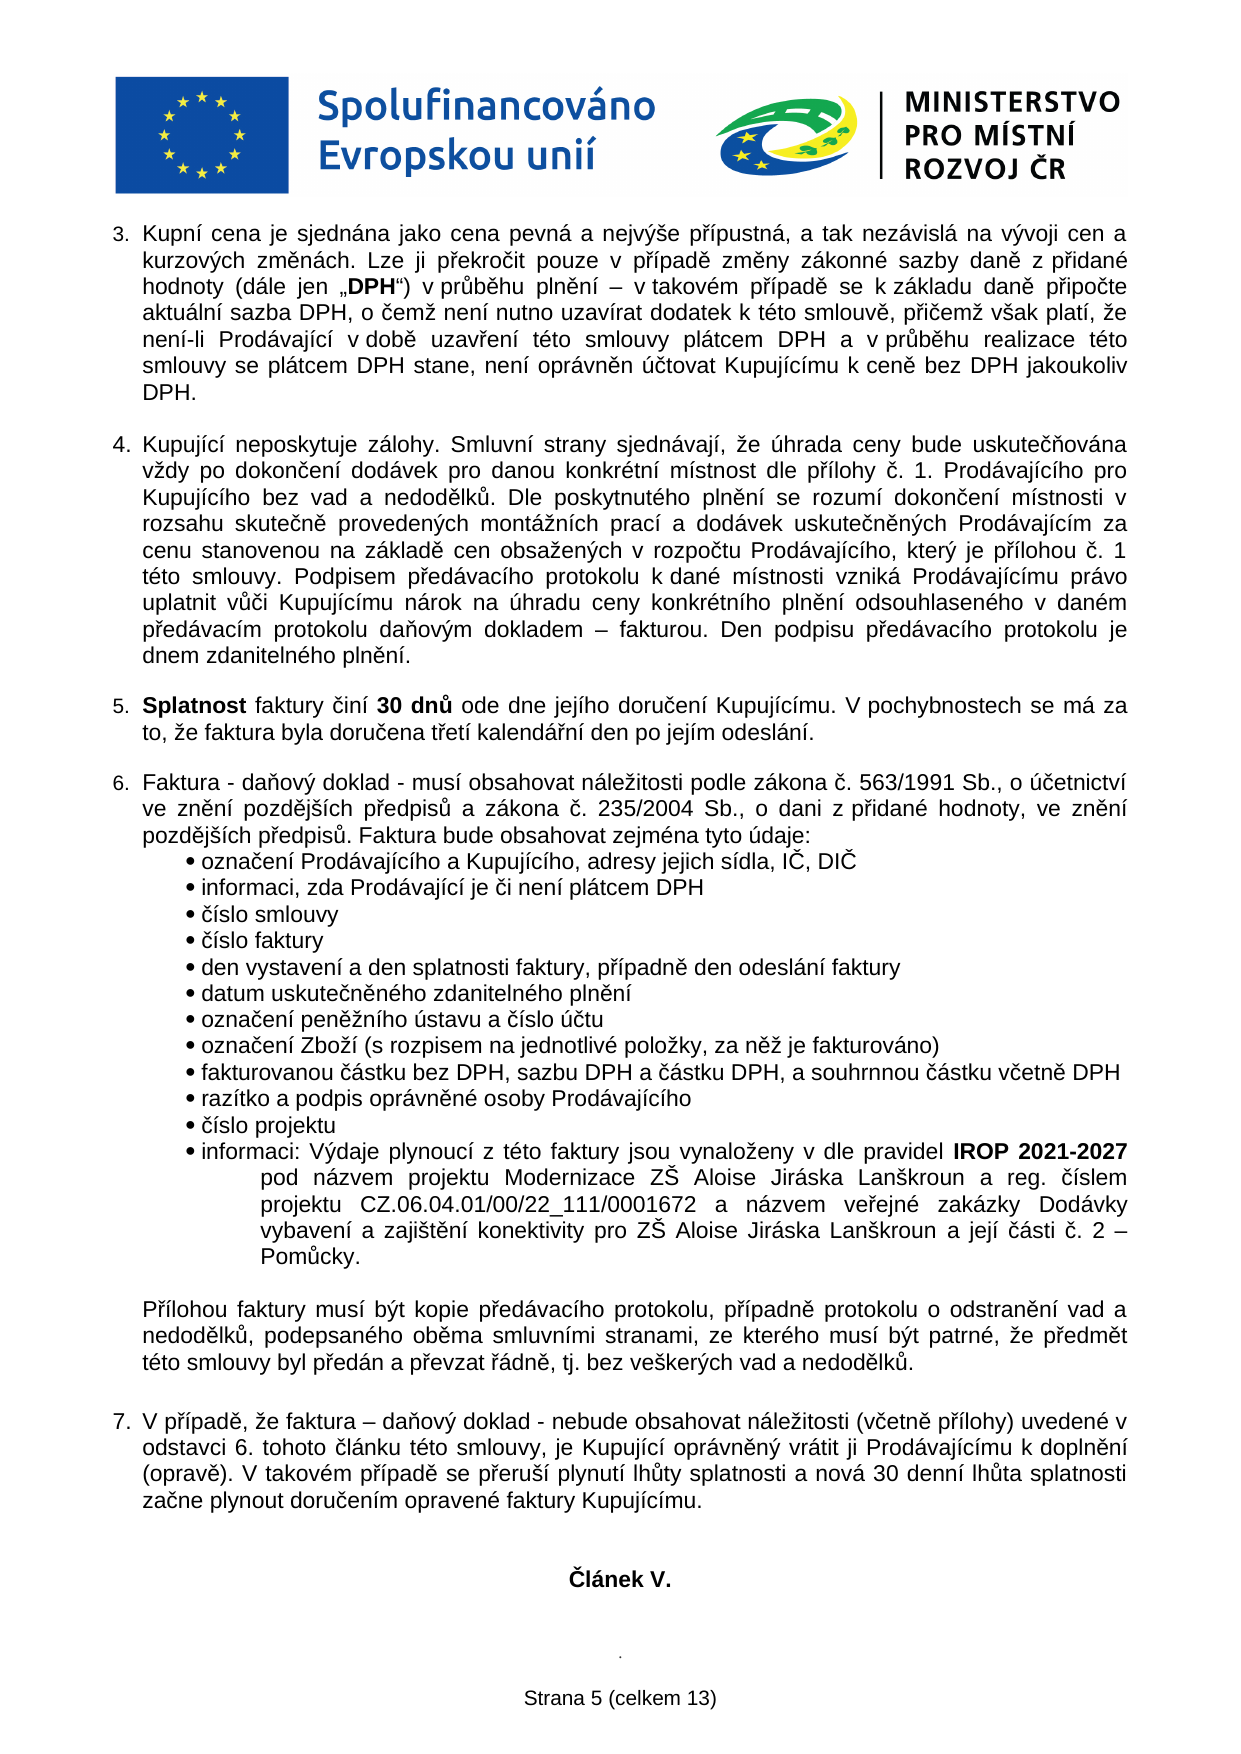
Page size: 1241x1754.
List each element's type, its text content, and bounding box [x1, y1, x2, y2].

list označení Prodávajícího a Kupujícího, adresy jejich sídla, IČ, DIČ [186, 848, 1128, 874]
list Splatnost faktury činí 30 dnů ode dne jejího doručení Kupujícímu. V pochybnostech se má za to, že faktura byla doručena třetí kalendářní den po jejím odeslání. [112, 692, 1128, 745]
list datum uskutečněného zdanitelného plnění [186, 980, 1128, 1006]
list číslo projektu [186, 1112, 1128, 1138]
list Faktura - daňový doklad - musí obsahovat náležitosti podle zákona č. 563/1991 Sb., o účetnictví ve znění pozdějších předpisů a zákona č. 235/2004 Sb., o dani z přidané hodnoty, ve znění pozdějších předpisů. Faktura bude obsahovat zejména tyto údaje: [112, 769, 1128, 848]
text Přílohou faktury musí být kopie předávacího protokolu, případně protokolu o odstranění vad a nedodělků, podepsaného oběma smluvními stranami, ze kterého musí být patrné, že předmět této smlouvy byl předán a převzat řádně, tj. bez veškerých vad a nedodělků. [112, 1296, 1128, 1375]
list den vystavení a den splatnosti faktury, případně den odeslání faktury [186, 953, 1128, 980]
list informaci, zda Prodávající je či není plátcem DPH [186, 874, 1128, 901]
list Kupující neposkytuje zálohy. Smluvní strany sjednávají, že úhrada ceny bude uskutečňována vždy po dokončení dodávek pro danou konkrétní místnost dle přílohy č. 1. Prodávajícího pro Kupujícího bez vad a nedodělků. Dle poskytnutého plnění se rozumí dokončení místnosti v rozsahu skutečně provedených montážních prací a dodávek uskutečněných Prodávajícím za cenu stanovenou na základě cen obsažených v rozpočtu Prodávajícího, který je přílohou č. 1 této smlouvy. Podpisem předávacího protokolu k dané místnosti vzniká Prodávajícímu právo uplatnit vůči Kupujícímu nárok na úhradu ceny konkrétního plnění odsouhlaseného v daném předávacím protokolu daňovým dokladem – fakturou. Den podpisu předávacího protokolu je dnem zdanitelného plnění. [112, 431, 1128, 668]
list razítko a podpis oprávněné osoby Prodávajícího [186, 1085, 1128, 1112]
picture [112, 73, 1128, 197]
list označení peněžního ústavu a číslo účtu [186, 1006, 1128, 1032]
list číslo smlouvy [186, 901, 1128, 927]
list V případě, že faktura – daňový doklad - nebude obsahovat náležitosti (včetně přílohy) uvedené v odstavci 6. tohoto článku této smlouvy, je Kupující oprávněný vrátit ji Prodávajícímu k doplnění (opravě). V takovém případě se přeruší plynutí lhůty splatnosti a nová 30 denní lhůta splatnosti začne plynout doručením opravené faktury Kupujícímu. [112, 1408, 1128, 1513]
list číslo faktury [186, 927, 1128, 953]
list fakturovanou částku bez DPH, sazbu DPH a částku DPH, a souhrnnou částku včetně DPH [186, 1059, 1128, 1085]
list Kupní cena je sjednána jako cena pevná a nejvýše přípustná, a tak nezávislá na vývoji cen a kurzových změnách. Lze ji překročit pouze v případě změny zákonné sazby daně z přidané hodnoty (dále jen „DPH“) v průběhu plnění – v takovém případě se k základu daně připočte aktuální sazba DPH, o čemž není nutno uzavírat dodatek k této smlouvě, přičemž však platí, že není-li Prodávající v době uzavření této smlouvy plátcem DPH a v průběhu realizace této smlouvy se plátcem DPH stane, není oprávněn účtovat Kupujícímu k ceně bez DPH jakoukoliv DPH. [112, 220, 1128, 405]
list označení Zboží (s rozpisem na jednotlivé položky, za něž je fakturováno) [186, 1032, 1128, 1059]
list informaci: Výdaje plynoucí z této faktury jsou vynaloženy v dle pravidel IROP 2021-2027 pod názvem projektu Modernizace ZŠ Aloise Jiráska Lanškroun a reg. číslem projektu CZ.06.04.01/00/22_111/0001672 a názvem veřejné zakázky Dodávky vybavení a zajištění konektivity pro ZŠ Aloise Jiráska Lanškroun a její části č. 2 – Pomůcky. [186, 1138, 1128, 1270]
subtitle Článek V. [112, 1566, 1128, 1592]
